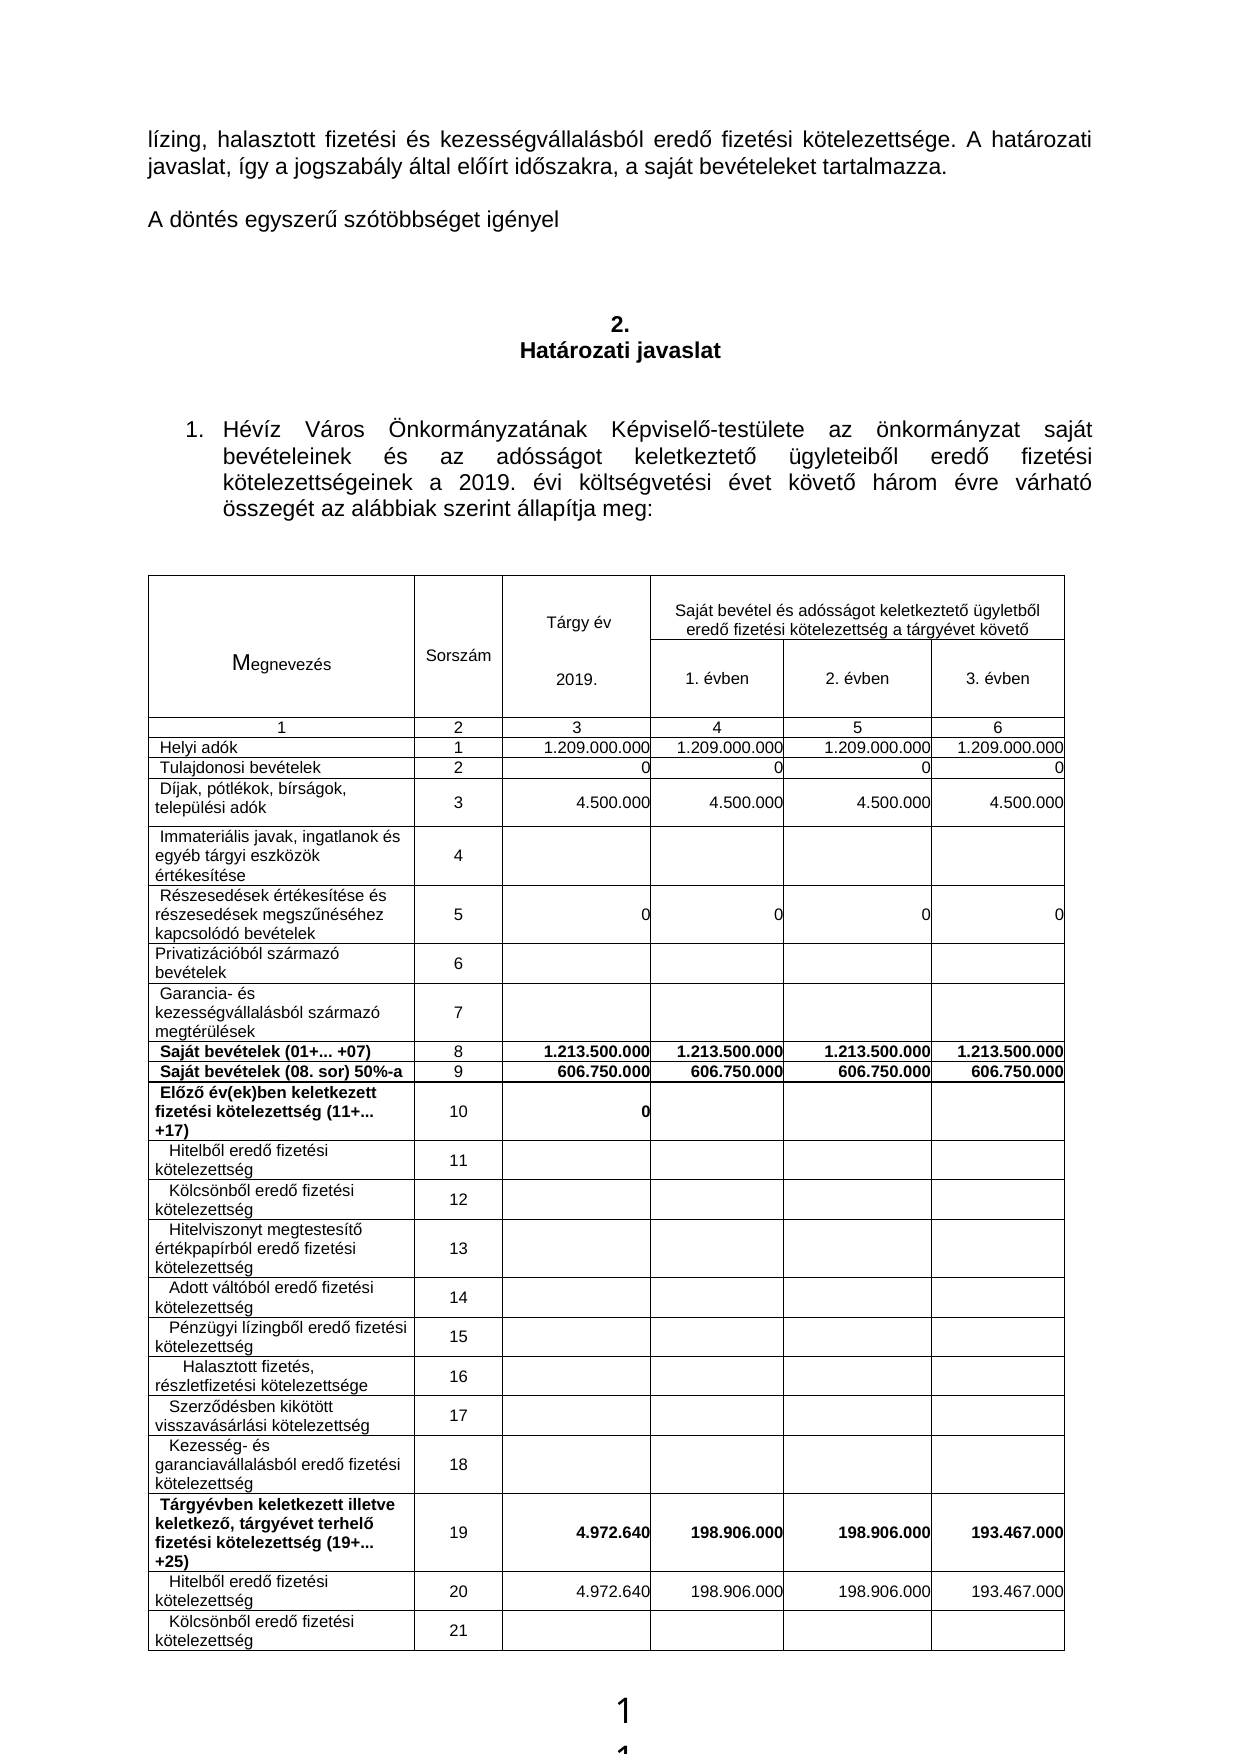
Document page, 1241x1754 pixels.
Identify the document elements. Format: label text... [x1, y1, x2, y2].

table_header Saját bevétel és adósságot keletkeztető ügyletből eredő fizetési kötelezettség a tárgyévet követő [651, 576, 1064, 639]
table_cell 21 [415, 1611, 502, 1650]
table_cell 1.213.500.000 [932, 1042, 1064, 1061]
table_cell Tulajdonosi bevételek [149, 758, 414, 777]
table_cell 198.906.000 [784, 1494, 931, 1571]
table_cell [503, 1396, 650, 1435]
table_cell 1. évben [651, 640, 783, 717]
table_cell [651, 1220, 783, 1277]
text 2. [148, 311, 1093, 337]
table_cell [932, 1180, 1064, 1219]
table_cell 198.906.000 [651, 1572, 783, 1610]
table_cell 0 [651, 758, 783, 777]
table_cell [503, 1180, 650, 1219]
table_cell 2 [415, 758, 502, 777]
table_cell [932, 944, 1064, 982]
table_cell [784, 1611, 931, 1650]
table_cell [651, 1318, 783, 1356]
table_cell [651, 1180, 783, 1219]
table_cell 14 [415, 1278, 502, 1317]
table_cell 3 [503, 718, 650, 737]
table_cell 5 [415, 886, 502, 943]
table_cell Díjak, pótlékok, bírságok, települési adók [149, 779, 414, 826]
table_cell 4.500.000 [932, 779, 1064, 826]
table_cell Szerződésben kikötött visszavásárlási kötelezettség [149, 1396, 414, 1435]
table_cell 13 [415, 1220, 502, 1277]
table_cell 0 [503, 1083, 650, 1140]
table_cell 6 [932, 718, 1064, 737]
text A döntés egyszerű szótöbbséget igényel [148, 206, 1093, 232]
table_cell 1 [415, 738, 502, 757]
table_cell 19 [415, 1494, 502, 1571]
table_cell 606.750.000 [651, 1062, 783, 1081]
text Határozati javaslat [148, 337, 1093, 364]
table_cell 0 [651, 886, 783, 943]
table_cell [784, 984, 931, 1041]
table_cell 16 [415, 1357, 502, 1395]
table_cell [503, 1436, 650, 1493]
table_cell 1.213.500.000 [651, 1042, 783, 1061]
table_cell [932, 984, 1064, 1041]
table_cell [784, 1083, 931, 1140]
table_cell 18 [415, 1436, 502, 1493]
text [148, 126, 1093, 179]
table_cell [651, 1141, 783, 1179]
table_cell [784, 827, 931, 884]
table_cell 3 [415, 779, 502, 826]
table_cell Garancia- és kezességvállalásból származó megtérülések [149, 984, 414, 1041]
table_cell [932, 1083, 1064, 1140]
table_cell 0 [932, 886, 1064, 943]
table_cell 4.500.000 [651, 779, 783, 826]
table_cell Saját bevételek (01+... +07) [149, 1042, 414, 1061]
table_cell 4.500.000 [784, 779, 931, 826]
table_cell [784, 1180, 931, 1219]
table_cell [932, 1396, 1064, 1435]
table_cell 17 [415, 1396, 502, 1435]
table_cell 10 [415, 1083, 502, 1140]
table_cell [651, 1611, 783, 1650]
table_cell [932, 1220, 1064, 1277]
table_cell Adott váltóból eredő fizetési kötelezettség [149, 1278, 414, 1317]
table_cell 606.750.000 [784, 1062, 931, 1081]
table_cell 0 [503, 886, 650, 943]
table_cell [784, 1220, 931, 1277]
table_cell [651, 1396, 783, 1435]
table_cell [932, 1318, 1064, 1356]
table_cell 1.209.000.000 [651, 738, 783, 757]
table_cell 0 [932, 758, 1064, 777]
table_cell [932, 1278, 1064, 1317]
table_cell [503, 1611, 650, 1650]
table_cell [784, 1396, 931, 1435]
table_header Tárgy év 2019. [503, 576, 650, 717]
table_cell [932, 1436, 1064, 1493]
table_cell [651, 1436, 783, 1493]
table_cell [503, 1318, 650, 1356]
table_cell [503, 984, 650, 1041]
table_cell [784, 1141, 931, 1179]
table_cell 1.209.000.000 [503, 738, 650, 757]
table_cell 5 [784, 718, 931, 737]
table_cell Tárgyévben keletkezett illetve keletkező, tárgyévet terhelő fizetési kötelezettség (19+...+25) [149, 1494, 414, 1571]
table_cell 8 [415, 1042, 502, 1061]
table_cell 198.906.000 [651, 1494, 783, 1571]
table_cell Részesedések értékesítése és részesedések megszűnéséhez kapcsolódó bevételek [149, 886, 414, 943]
table_cell [503, 1357, 650, 1395]
table_cell Immateriális javak, ingatlanok és egyéb tárgyi eszközök értékesítése [149, 827, 414, 884]
list Hévíz Város Önkormányzatának Képviselő-testülete az önkormányzat saját bevételeinek és az adósságot keletkeztető ügyleteiből eredő fizetési kötelezettségeinek a 2019. évi költségvetési évet követő három évre várható összegét az alábbiak szerint állapítja meg: [185, 416, 1093, 522]
table_cell 2. évben [784, 640, 931, 717]
table_cell [932, 1357, 1064, 1395]
table_cell [651, 1278, 783, 1317]
table_cell 12 [415, 1180, 502, 1219]
table_cell 198.906.000 [784, 1572, 931, 1610]
table_cell Hitelből eredő fizetési kötelezettség [149, 1572, 414, 1610]
table_cell 1.213.500.000 [503, 1042, 650, 1061]
table_cell 15 [415, 1318, 502, 1356]
table_cell 6 [415, 944, 502, 982]
table_cell 7 [415, 984, 502, 1041]
table_cell 1.209.000.000 [784, 738, 931, 757]
table_cell 0 [784, 758, 931, 777]
table_header Megnevezés [149, 576, 414, 717]
table_cell 3. évben [932, 640, 1064, 717]
table_cell [932, 827, 1064, 884]
table_cell [784, 944, 931, 982]
table_cell Privatizációból származó bevételek [149, 944, 414, 982]
table_cell 193.467.000 [932, 1572, 1064, 1610]
table_cell 1 [149, 718, 414, 737]
table_cell Halasztott fizetés, részletfizetési kötelezettsége [149, 1357, 414, 1395]
table_cell [932, 1141, 1064, 1179]
table_cell 20 [415, 1572, 502, 1610]
table_cell 11 [415, 1141, 502, 1179]
table_cell 1.209.000.000 [932, 738, 1064, 757]
table_cell 606.750.000 [503, 1062, 650, 1081]
table_cell [503, 1141, 650, 1179]
table_cell [784, 1318, 931, 1356]
table_cell 4 [651, 718, 783, 737]
table_cell 4.500.000 [503, 779, 650, 826]
table_cell [503, 1278, 650, 1317]
table_cell Előző év(ek)ben keletkezett fizetési kötelezettség (11+...+17) [149, 1083, 414, 1140]
table_cell 193.467.000 [932, 1494, 1064, 1571]
table_cell 0 [784, 886, 931, 943]
table_cell Hitelből eredő fizetési kötelezettség [149, 1141, 414, 1179]
table_cell [651, 984, 783, 1041]
table_cell Hitelviszonyt megtestesítő értékpapírból eredő fizetési kötelezettség [149, 1220, 414, 1277]
table_cell [784, 1357, 931, 1395]
table_cell 1.213.500.000 [784, 1042, 931, 1061]
table_cell Helyi adók [149, 738, 414, 757]
table_cell 606.750.000 [932, 1062, 1064, 1081]
table_cell 4 [415, 827, 502, 884]
table_cell Saját bevételek (08. sor) 50%-a [149, 1062, 414, 1081]
table_cell [784, 1278, 931, 1317]
table_cell Kezesség- és garanciavállalásból eredő fizetési kötelezettség [149, 1436, 414, 1493]
table_cell Pénzügyi lízingből eredő fizetési kötelezettség [149, 1318, 414, 1356]
table_cell [651, 1083, 783, 1140]
table_cell Kölcsönből eredő fizetési kötelezettség [149, 1611, 414, 1650]
table_cell [651, 944, 783, 982]
table_cell 9 [415, 1062, 502, 1081]
table_cell [503, 1220, 650, 1277]
table_cell [503, 827, 650, 884]
table_cell 0 [503, 758, 650, 777]
table_cell [651, 827, 783, 884]
table_cell 4.972.640 [503, 1572, 650, 1610]
table_cell 4.972.640 [503, 1494, 650, 1571]
table_cell [651, 1357, 783, 1395]
table_header Sorszám [415, 576, 502, 717]
table_cell [503, 944, 650, 982]
table_cell Kölcsönből eredő fizetési kötelezettség [149, 1180, 414, 1219]
table_cell 2 [415, 718, 502, 737]
table_cell [932, 1611, 1064, 1650]
table_cell [784, 1436, 931, 1493]
